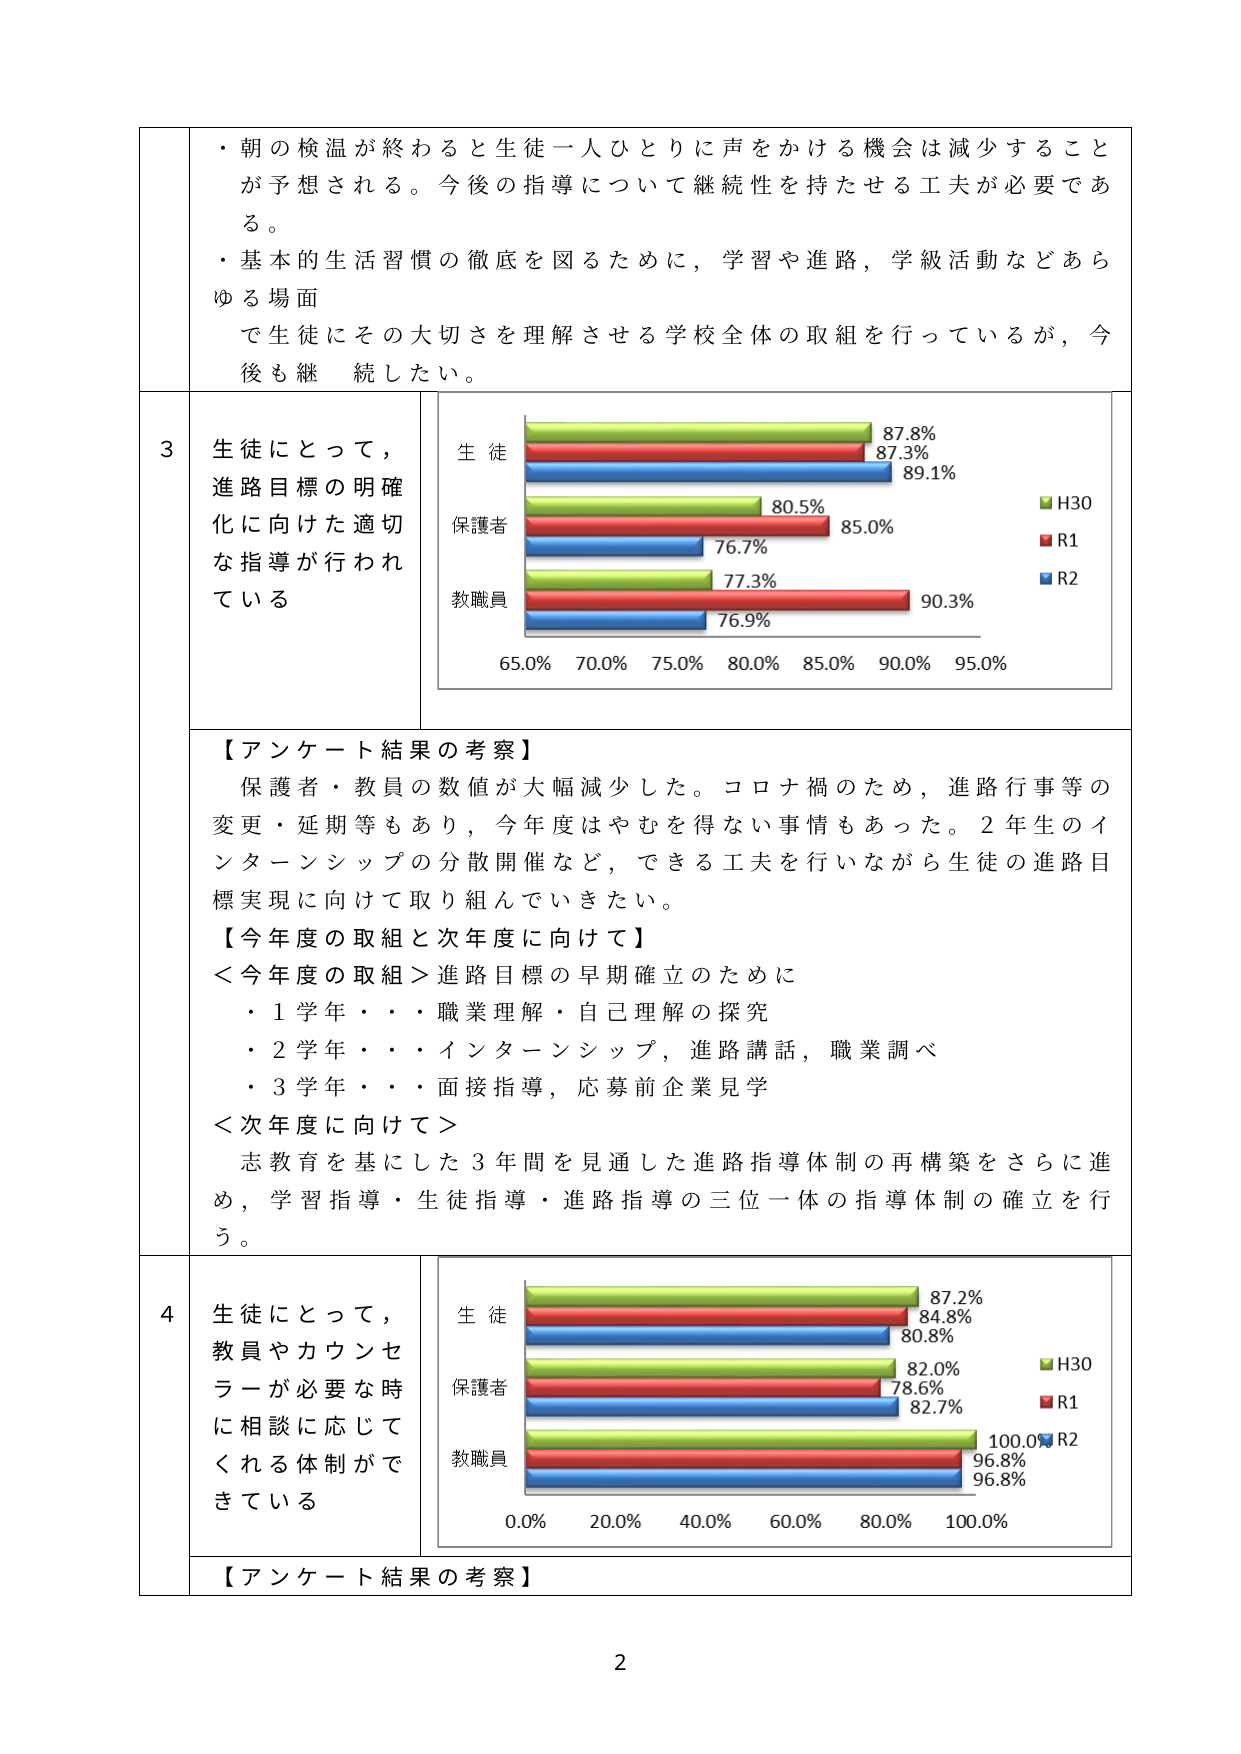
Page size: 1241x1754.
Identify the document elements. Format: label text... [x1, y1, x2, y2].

table_cell [421, 392, 1131, 729]
table_cell [421, 1256, 1131, 1556]
picture [437, 1256, 1113, 1548]
table_cell 生徒にとって，教員やカウンセラーが必要な時に相談に応じてくれる体制ができている [190, 1256, 420, 1556]
table_cell ３ [140, 392, 189, 1255]
table_cell 生徒にとって，進路目標の明確化に向けた適切な指導が行われている [190, 392, 420, 729]
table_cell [190, 1557, 1131, 1595]
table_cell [190, 128, 1131, 391]
table_cell ４ [140, 1256, 189, 1595]
table_cell 【アンケート結果の考察】 保護者・教員の数値が大幅減少した。コロナ禍のため，進路行事等の変更・延期等もあり，今年度はやむを得ない事情もあった。２年生のインターンシップの分散開催など，できる工夫を行いながら生徒の進路目標実現に向けて取り組んでいきたい。 【今年度の取組と次年度に向けて】 ＜今年度の取組＞進路目標の早期確立のために ・１学年・・・職業理解・自己理解の探究 ・２学年・・・インターンシップ，進路講話，職業調べ ・３学年・・・面接指導，応募前企業見学 ＜次年度に向けて＞ 志教育を基にした３年間を見通した進路指導体制の再構築をさらに進め，学習指導・生徒指導・進路指導の三位一体の指導体制の確立を行う。 [190, 730, 1131, 1255]
picture [437, 391, 1113, 690]
